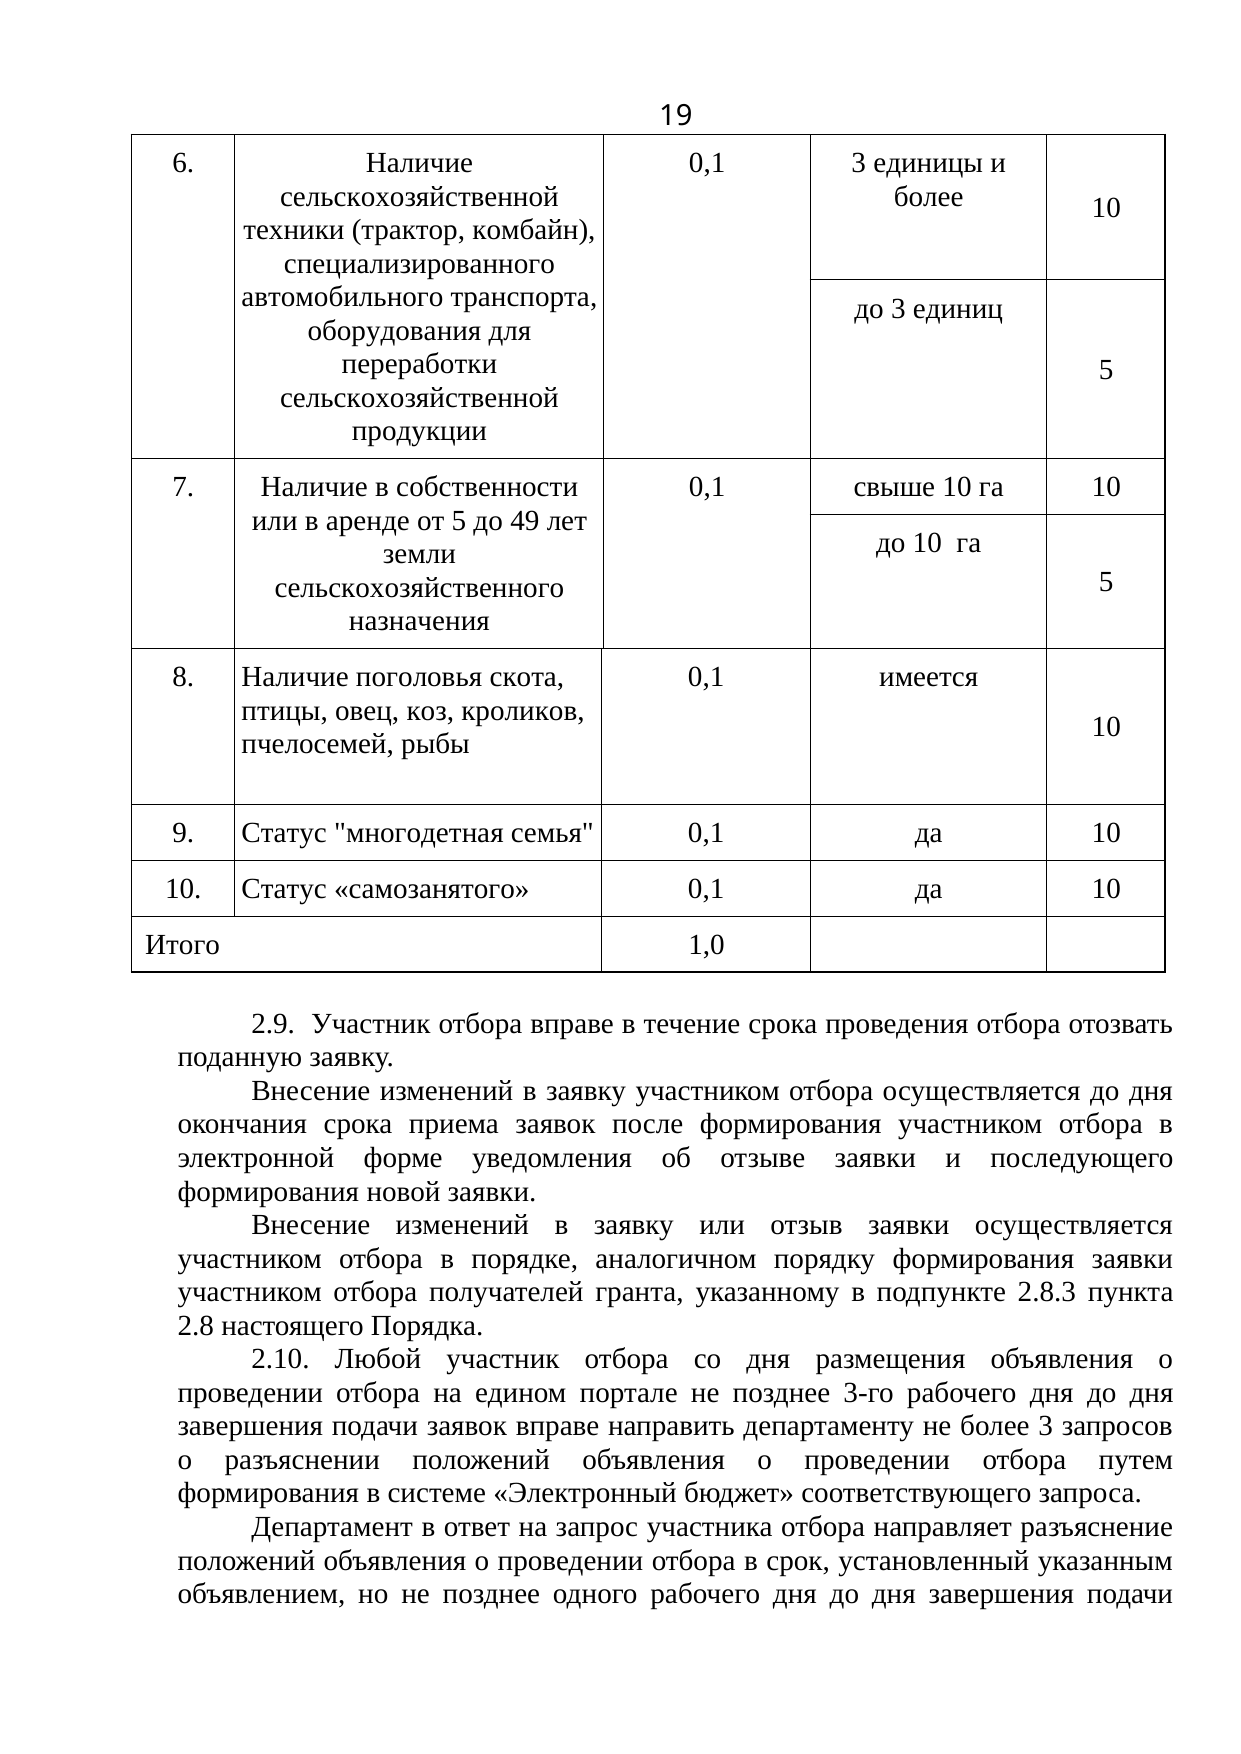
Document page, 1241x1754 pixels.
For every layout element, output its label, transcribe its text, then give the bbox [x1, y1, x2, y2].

table_cell 9. [132, 805, 234, 860]
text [177, 1509, 1174, 1610]
table_cell 6. [132, 135, 234, 458]
table_cell 5 [1047, 515, 1164, 648]
text 2.9. Участник отбора вправе в течение срока проведения отбора отозвать поданную заявку. [177, 1006, 1174, 1073]
table_cell 0,1 [602, 861, 810, 916]
table_cell 0,1 [604, 135, 810, 458]
table_cell 10. [132, 861, 234, 916]
table_cell до 10 га [811, 515, 1046, 648]
table_cell 0,1 [602, 805, 810, 860]
text Внесение изменений в заявку участником отбора осуществляется до дня окончания срока приема заявок после формирования участником отбора в электронной форме уведомления об отзыве заявки и последующего формирования новой заявки. [177, 1073, 1174, 1207]
table_cell [811, 917, 1046, 971]
table_cell Итого [132, 917, 601, 971]
table_cell Наличие в собственности или в аренде от 5 до 49 лет земли сельскохозяйственного назначения [235, 459, 603, 648]
table_cell Наличие поголовья скота, птицы, овец, коз, кроликов, пчелосемей, рыбы [235, 649, 601, 804]
table_cell [1047, 917, 1164, 971]
table_cell 8. [132, 649, 234, 804]
table_cell 10 [1047, 459, 1164, 513]
table_cell Статус "многодетная семья" [235, 805, 601, 860]
table_cell до 3 единиц [811, 280, 1046, 458]
table_cell 10 [1047, 649, 1164, 804]
table_cell свыше 10 га [811, 459, 1046, 513]
table_cell 0,1 [604, 459, 810, 648]
table_cell 10 [1047, 135, 1164, 279]
table_cell да [811, 861, 1046, 916]
table_cell 0,1 [602, 649, 810, 804]
table_cell 10 [1047, 805, 1164, 860]
text 2.10. Любой участник отбора со дня размещения объявления о проведении отбора на едином портале не позднее 3-го рабочего дня до дня завершения подачи заявок вправе направить департаменту не более 3 запросов о разъяснении положений объявления о проведении отбора путем формирования в системе «Электронный бюджет» соответствующего запроса. [177, 1341, 1174, 1509]
table_cell 5 [1047, 280, 1164, 458]
table_cell имеется [811, 649, 1046, 804]
text Внесение изменений в заявку или отзыв заявки осуществляется участником отбора в порядке, аналогичном порядку формирования заявки участником отбора получателей гранта, указанному в подпункте 2.8.3 пункта 2.8 настоящего Порядка. [177, 1207, 1174, 1341]
table_cell 3 единицы и более [811, 135, 1046, 279]
table_cell 7. [132, 459, 234, 648]
table_cell Статус «самозанятого» [235, 861, 601, 916]
table_cell 1,0 [602, 917, 810, 971]
table_cell да [811, 805, 1046, 860]
table_cell Наличие сельскохозяйственной техники (трактор, комбайн), специализированного автомобильного транспорта, оборудования для переработки сельскохозяйственной продукции [235, 135, 603, 458]
table_cell 10 [1047, 861, 1164, 916]
